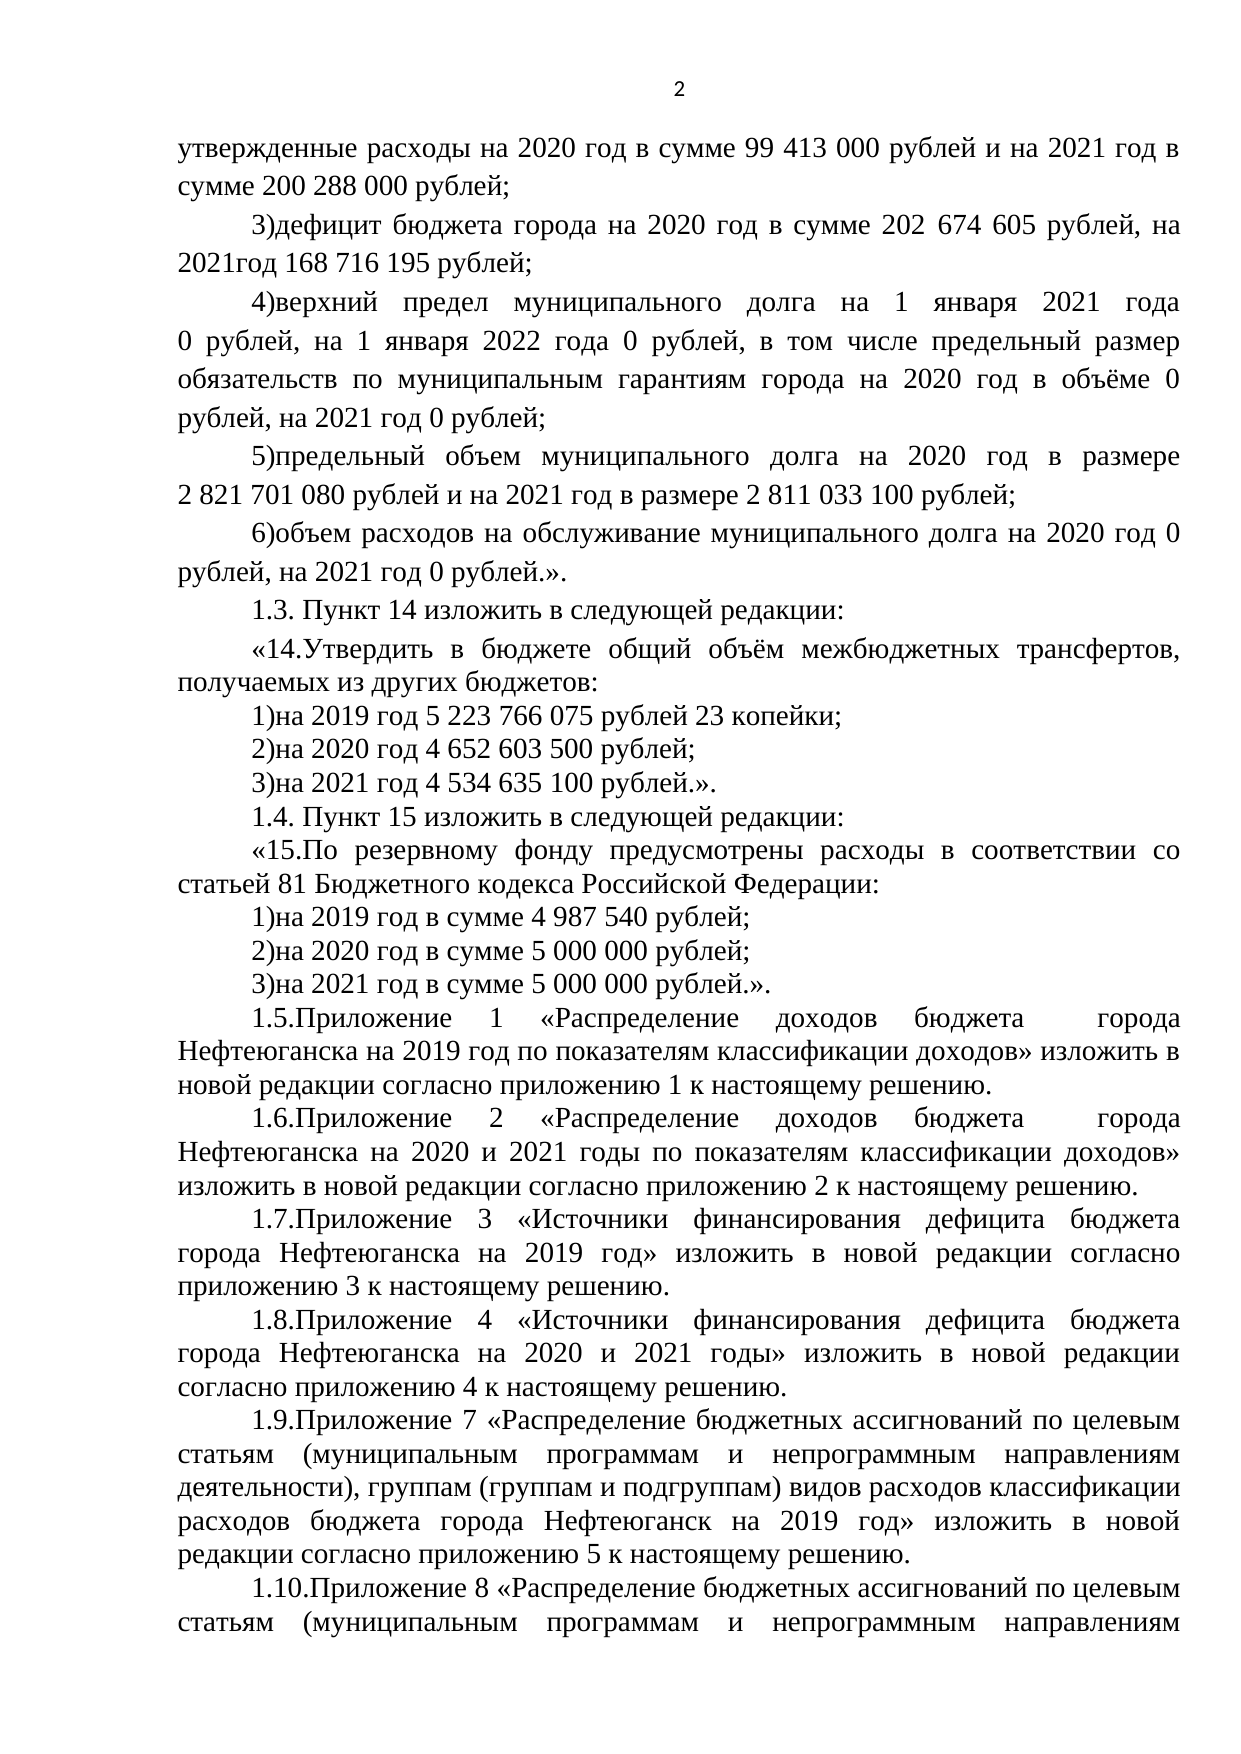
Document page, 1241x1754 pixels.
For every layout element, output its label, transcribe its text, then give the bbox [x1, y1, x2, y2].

text 1.6.Приложение 2 «Распределение доходов бюджета города Нефтеюганска на 2020 и 2021 годы по показателям классификации доходов» изложить в новой редакции согласно приложению 2 к настоящему решению. [177, 1101, 1181, 1201]
text 1.3. Пункт 14 изложить в следующей редакции: [177, 592, 1181, 626]
text «15.По резервному фонду предусмотрены расходы в соответствии со статьей 81 Бюджетного кодекса Российской Федерации: [177, 832, 1181, 899]
text 1)на 2019 год в сумме 4 987 540 рублей; [177, 899, 1181, 933]
text «14.Утвердить в бюджете общий объём межбюджетных трансфертов, получаемых из других бюджетов: [177, 631, 1181, 698]
text 4)верхний предел муниципального долга на 1 января 2021 года 0 рублей, на 1 января 2022 года 0 рублей, в том числе предельный размер обязательств по муниципальным гарантиям города на 2020 год в объёме 0 рублей, на 2021 год 0 рублей; [177, 284, 1181, 433]
text 3)на 2021 год 4 534 635 100 рублей.». [177, 765, 1181, 799]
text 1.4. Пункт 15 изложить в следующей редакции: [177, 799, 1181, 832]
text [177, 130, 1181, 202]
text 1.9.Приложение 7 «Распределение бюджетных ассигнований по целевым статьям (муниципальным программам и непрограммным направлениям деятельности), группам (группам и подгруппам) видов расходов классификации расходов бюджета города Нефтеюганск на 2019 год» изложить в новой редакции согласно приложению 5 к настоящему решению. [177, 1402, 1181, 1570]
text 1.5.Приложение 1 «Распределение доходов бюджета города Нефтеюганска на 2019 год по показателям классификации доходов» изложить в новой редакции согласно приложению 1 к настоящему решению. [177, 1000, 1181, 1101]
text 2)на 2020 год в сумме 5 000 000 рублей; [177, 933, 1181, 966]
text 1)на 2019 год 5 223 766 075 рублей 23 копейки; [177, 698, 1181, 732]
text 3)дефицит бюджета города на 2020 год в сумме 202 674 605 рублей, на 2021год 168 716 195 рублей; [177, 207, 1181, 279]
text 1.7.Приложение 3 «Источники финансирования дефицита бюджета города Нефтеюганска на 2019 год» изложить в новой редакции согласно приложению 3 к настоящему решению. [177, 1201, 1181, 1302]
text 3)на 2021 год в сумме 5 000 000 рублей.». [177, 966, 1181, 1000]
text 1.8.Приложение 4 «Источники финансирования дефицита бюджета города Нефтеюганска на 2020 и 2021 годы» изложить в новой редакции согласно приложению 4 к настоящему решению. [177, 1302, 1181, 1402]
text 2)на 2020 год 4 652 603 500 рублей; [177, 732, 1181, 765]
text 6)объем расходов на обслуживание муниципального долга на 2020 год 0 рублей, на 2021 год 0 рублей.». [177, 515, 1181, 587]
text 5)предельный объем муниципального долга на 2020 год в размере 2 821 701 080 рублей и на 2021 год в размере 2 811 033 100 рублей; [177, 438, 1181, 510]
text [177, 1570, 1181, 1637]
